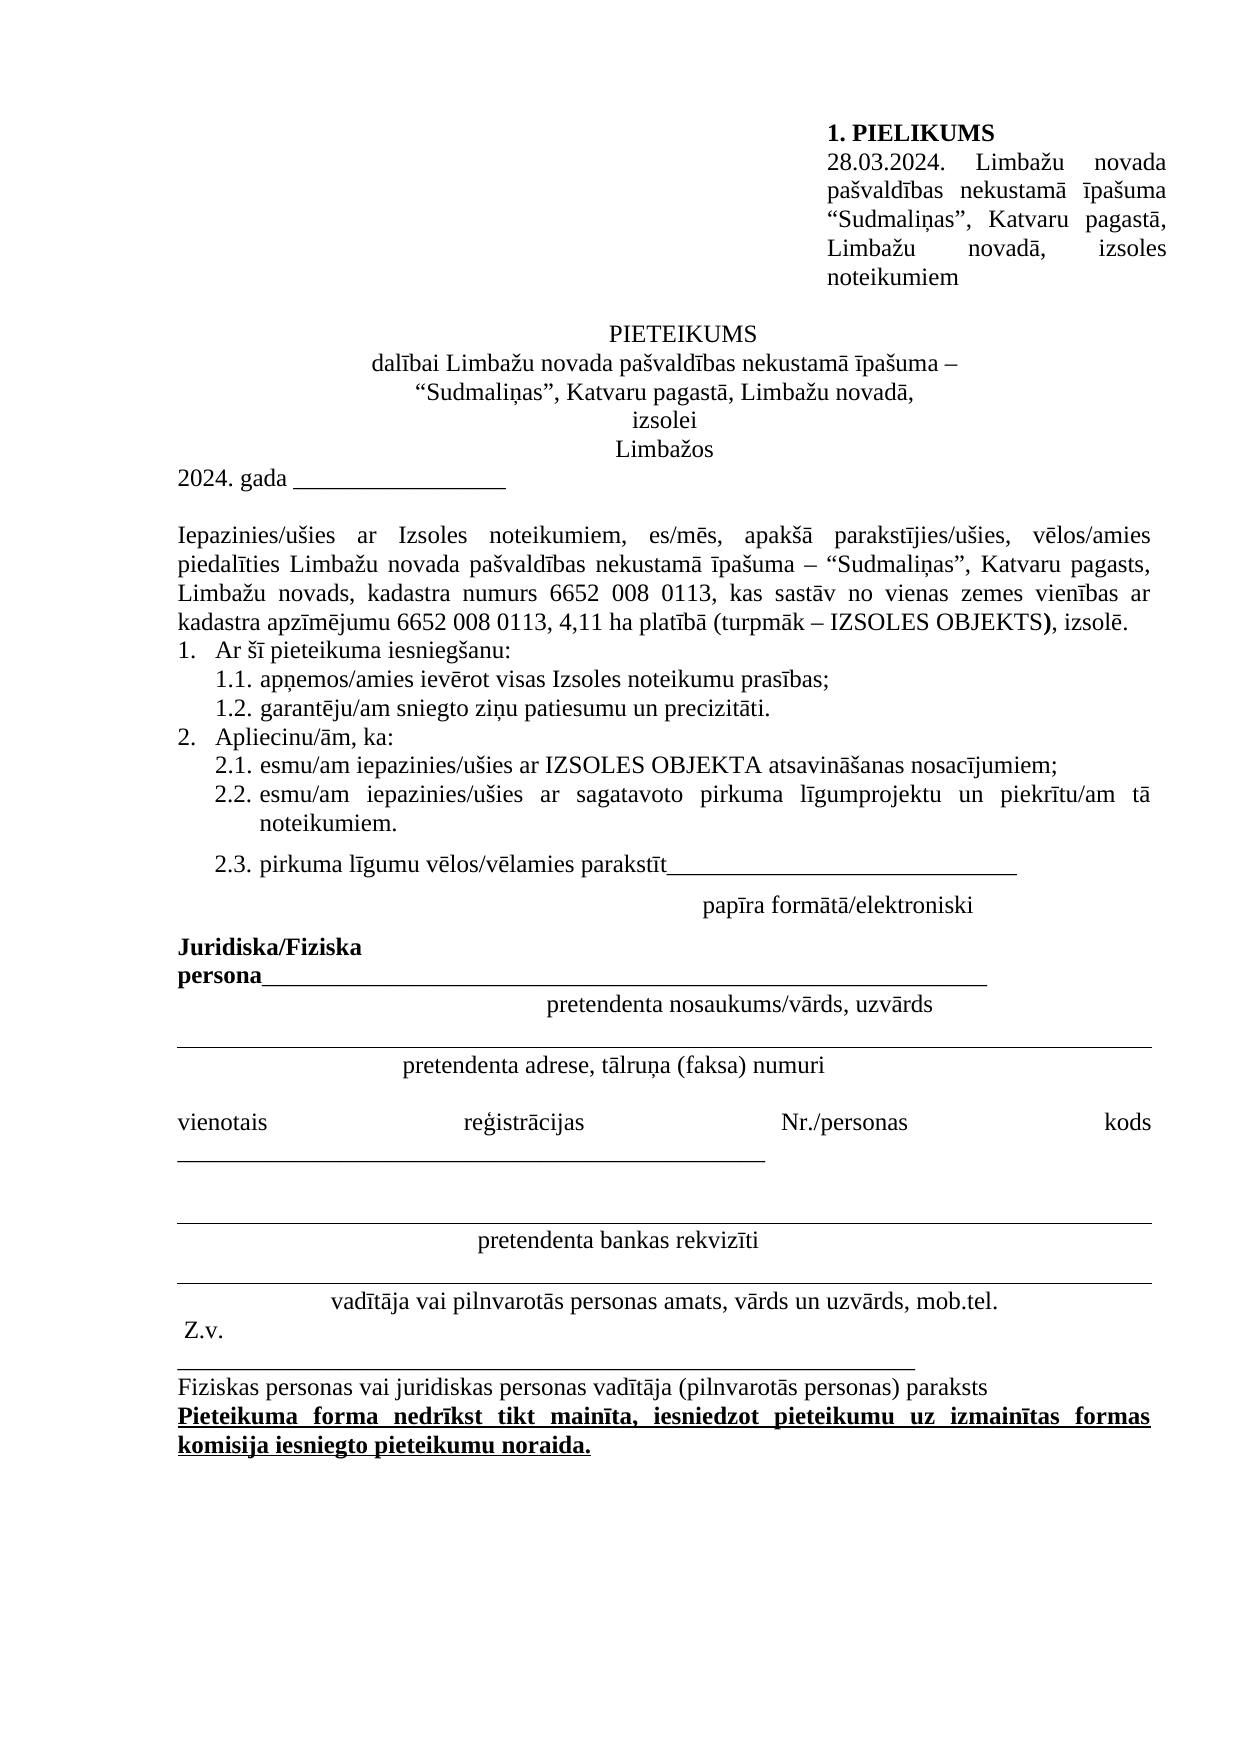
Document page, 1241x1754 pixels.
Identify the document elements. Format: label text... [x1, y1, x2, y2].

text 1. pielikums [827, 118, 1152, 147]
text “Sudmaliņas”, Katvaru pagastā, Limbažu novadā, [177, 377, 1152, 406]
text vienotais reģistrācijas Nr./personas kods _______________________________________________ [177, 1107, 1152, 1165]
text pretendenta nosaukums/vārds, uzvārds [177, 989, 1152, 1018]
list garantēju/am sniegto ziņu patiesumu un precizitāti. [215, 693, 1152, 722]
text Fiziskas personas vai juridiskas personas vadītāja (pilnvarotās personas) paraksts [177, 1372, 1152, 1401]
text 2024. gada _________________ [177, 463, 1152, 492]
list Ar šī pieteikuma iesniegšanu: [177, 636, 1152, 664]
text pretendenta bankas rekvizīti [177, 1224, 1152, 1254]
list pirkuma līgumu vēlos/vēlamies parakstīt____________________________ [214, 849, 1152, 878]
text papīra formātā/elektroniski [702, 891, 1152, 919]
list apņemos/amies ievērot visas Izsoles noteikumu prasības; [215, 664, 1152, 693]
list esmu/am iepazinies/ušies ar sagatavoto pirkuma līgumprojektu un piekrītu/am tā noteikumiem. [214, 779, 1152, 837]
list esmu/am iepazinies/ušies ar IZSOLES OBJEKTA atsavināšanas nosacījumiem; [215, 751, 1152, 779]
text Limbažos [177, 434, 1152, 463]
text Z.v. ___________________________________________________________ [177, 1315, 1152, 1372]
text pretendenta adrese, tālruņa (faksa) numuri [177, 1048, 1152, 1079]
text izsolei [177, 406, 1152, 434]
text vadītāja vai pilnvarotās personas amats, vārds un uzvārds, mob.tel. [177, 1284, 1152, 1315]
text 28.03.2024. Limbažu novada pašvaldības nekustamā īpašuma “Sudmaliņas”, Katvaru pagastā, Limbažu novadā, izsoles noteikumiem [827, 147, 1166, 291]
list Apliecinu/ām, ka: [177, 722, 1152, 751]
text Juridiska/Fiziska persona__________________________________________________________ [177, 932, 1152, 989]
text pieteikums [214, 319, 1152, 348]
text Iepazinies/ušies ar Izsoles noteikumiem, es/mēs, apakšā parakstījies/ušies, vēlos/amies piedalīties Limbažu novada pašvaldības nekustamā īpašuma – “Sudmaliņas”, Katvaru pagasts, Limbažu novads, kadastra numurs 6652 008 0113, kas sastāv no vienas zemes vienības ar kadastra apzīmējumu 6652 008 0113, 4,11 ha platībā (turpmāk – IZSOLES OBJEKTS), izsolē. [177, 521, 1152, 636]
text dalībai Limbažu novada pašvaldības nekustamā īpašuma – [177, 348, 1152, 377]
text Pieteikuma forma nedrīkst tikt mainīta, iesniedzot pieteikumu uz izmainītas formas komisija iesniegto pieteikumu noraida. [177, 1401, 1152, 1459]
